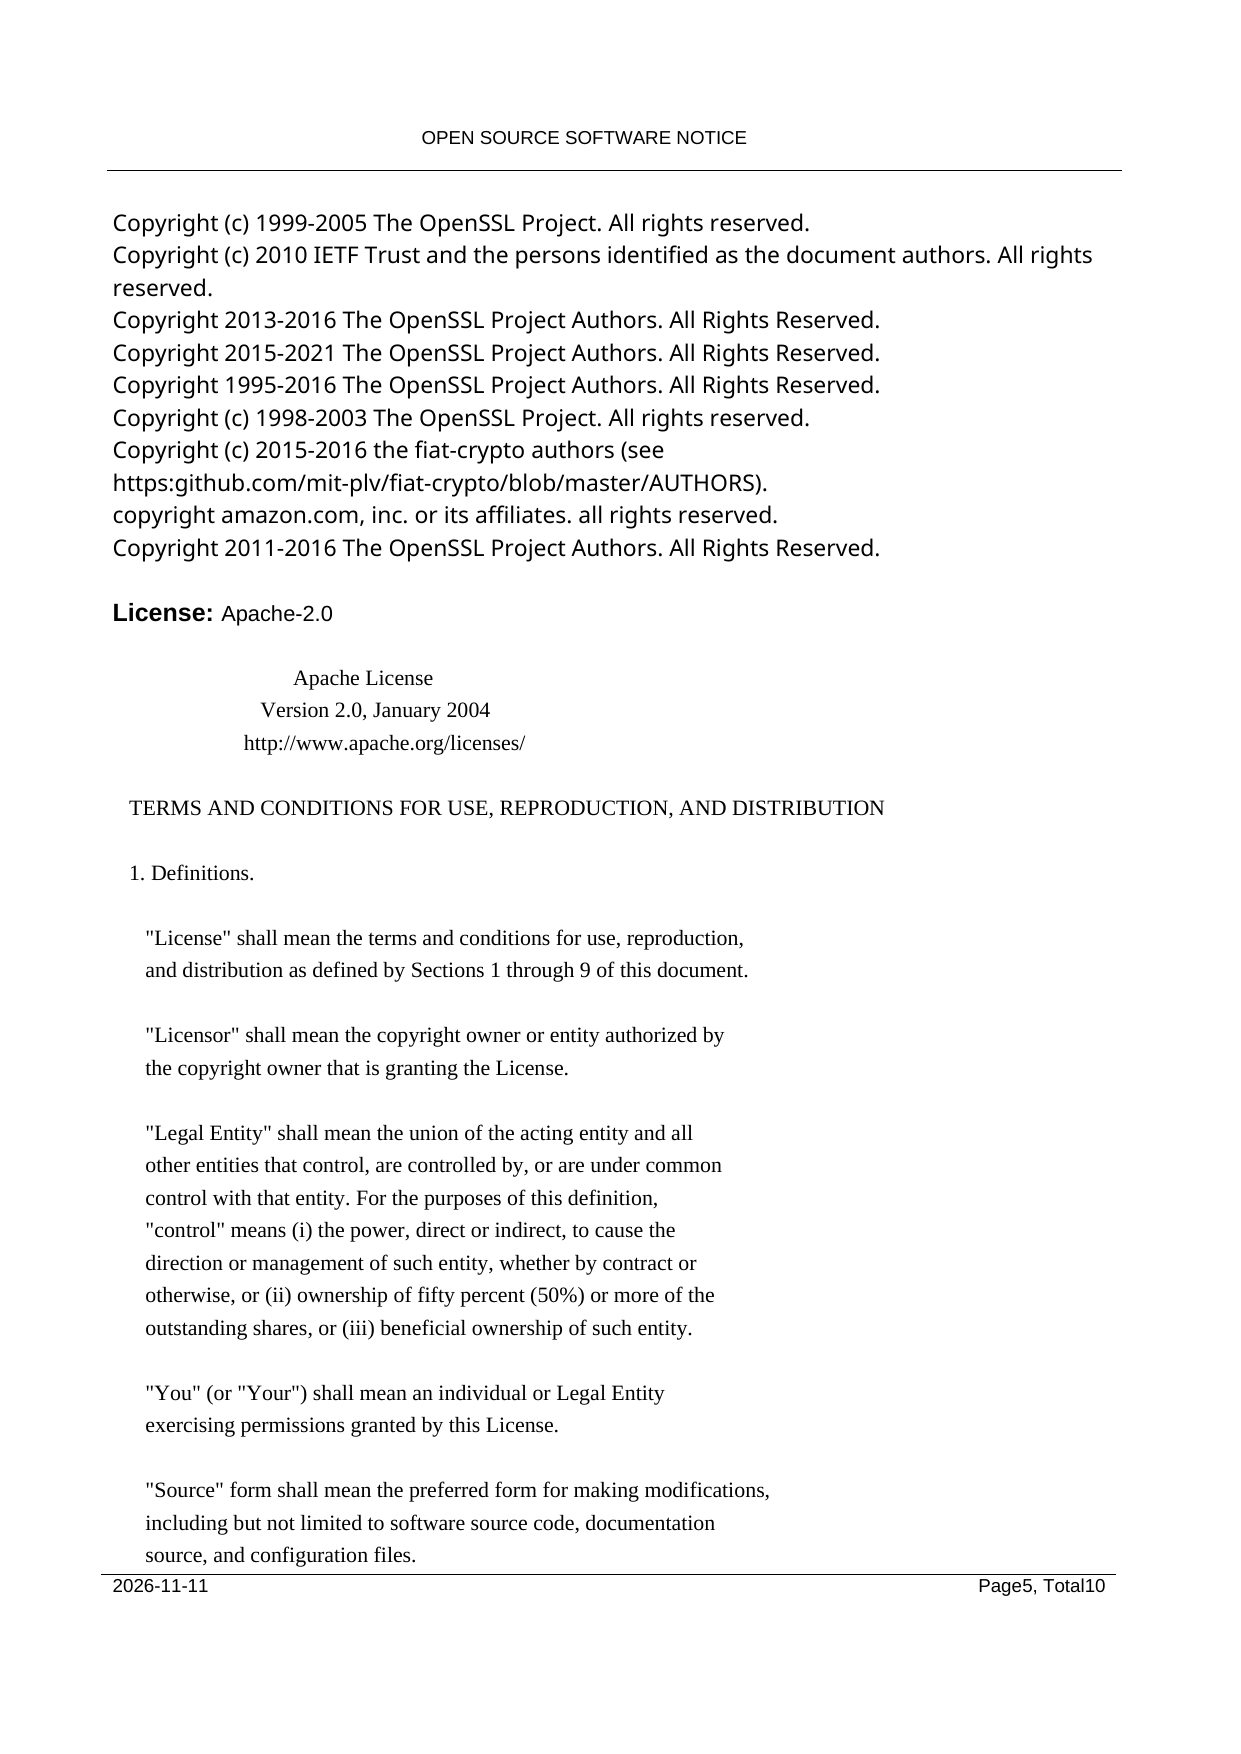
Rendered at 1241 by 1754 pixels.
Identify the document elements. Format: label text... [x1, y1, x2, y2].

text License: Apache-2.0 [112, 596, 1128, 629]
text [112, 206, 1128, 596]
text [112, 629, 1128, 1571]
